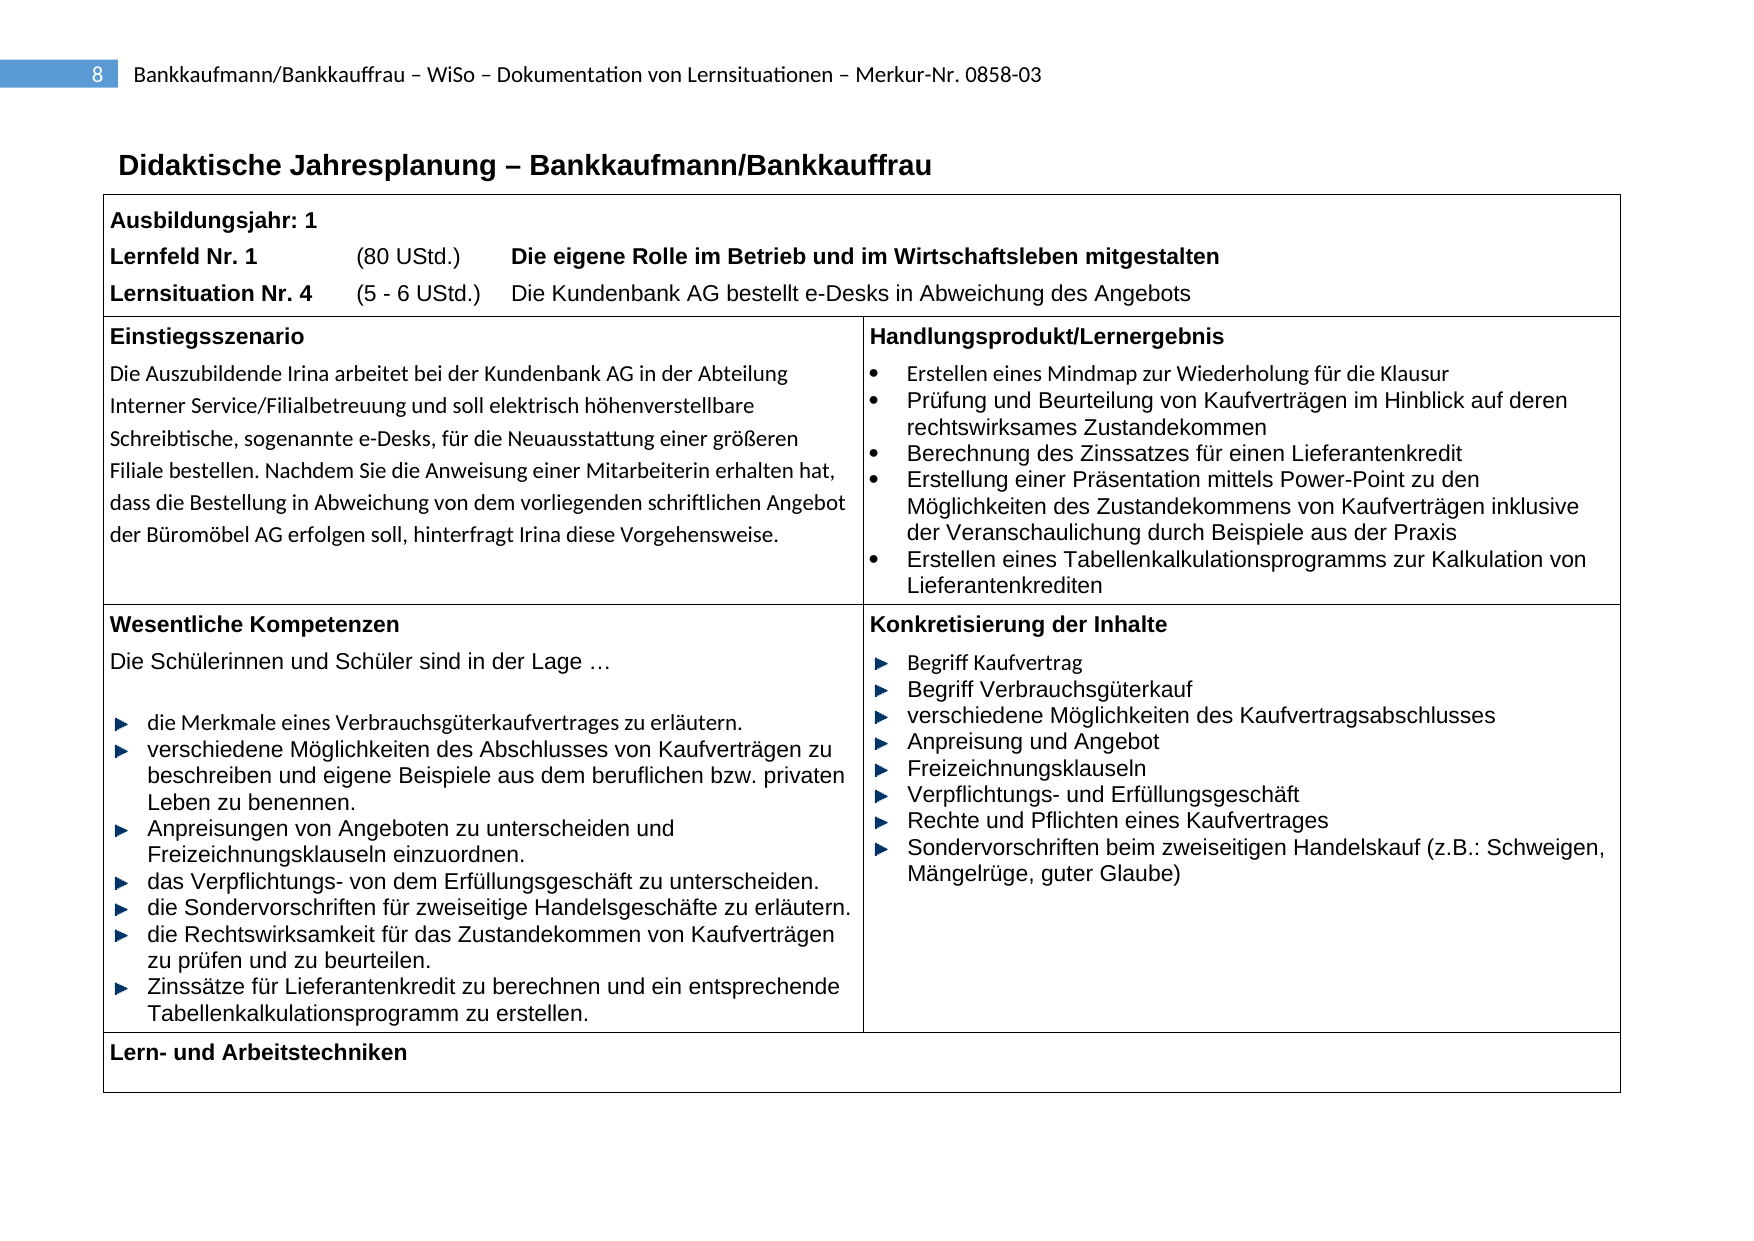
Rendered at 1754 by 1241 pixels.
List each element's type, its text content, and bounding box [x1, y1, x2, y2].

table_cell Einstiegsszenario [104, 317, 863, 604]
picture [870, 759, 888, 777]
table_header Ausbildungsjahr: Lernfeld Nr. (80 UStd.) Die eigene Rolle im Betrieb und im Wirtschaftsleben mitgestalten Lernsituation Nr. ( UStd.) [104, 195, 1620, 316]
picture [110, 820, 128, 837]
picture [870, 680, 888, 697]
text Didaktische Jahresplanung – Bankkaufmann/Bankkauffrau [118, 148, 1606, 181]
picture [110, 899, 128, 916]
table_cell Konkretisierung der Inhalte [864, 605, 1620, 1032]
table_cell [104, 1033, 1620, 1092]
picture [110, 713, 128, 731]
picture [870, 653, 888, 670]
picture [110, 740, 128, 758]
table_cell Wesentliche Kompetenzen Die Schülerinnen und Schüler sind in der Lage … [104, 605, 863, 1032]
picture [870, 733, 888, 750]
picture [110, 872, 128, 890]
table_cell Handlungsprodukt/Lernergebnis [864, 317, 1620, 604]
picture [110, 978, 128, 995]
picture [870, 838, 888, 856]
picture [870, 785, 888, 803]
picture [870, 706, 888, 724]
picture [110, 925, 128, 942]
picture [870, 812, 888, 829]
